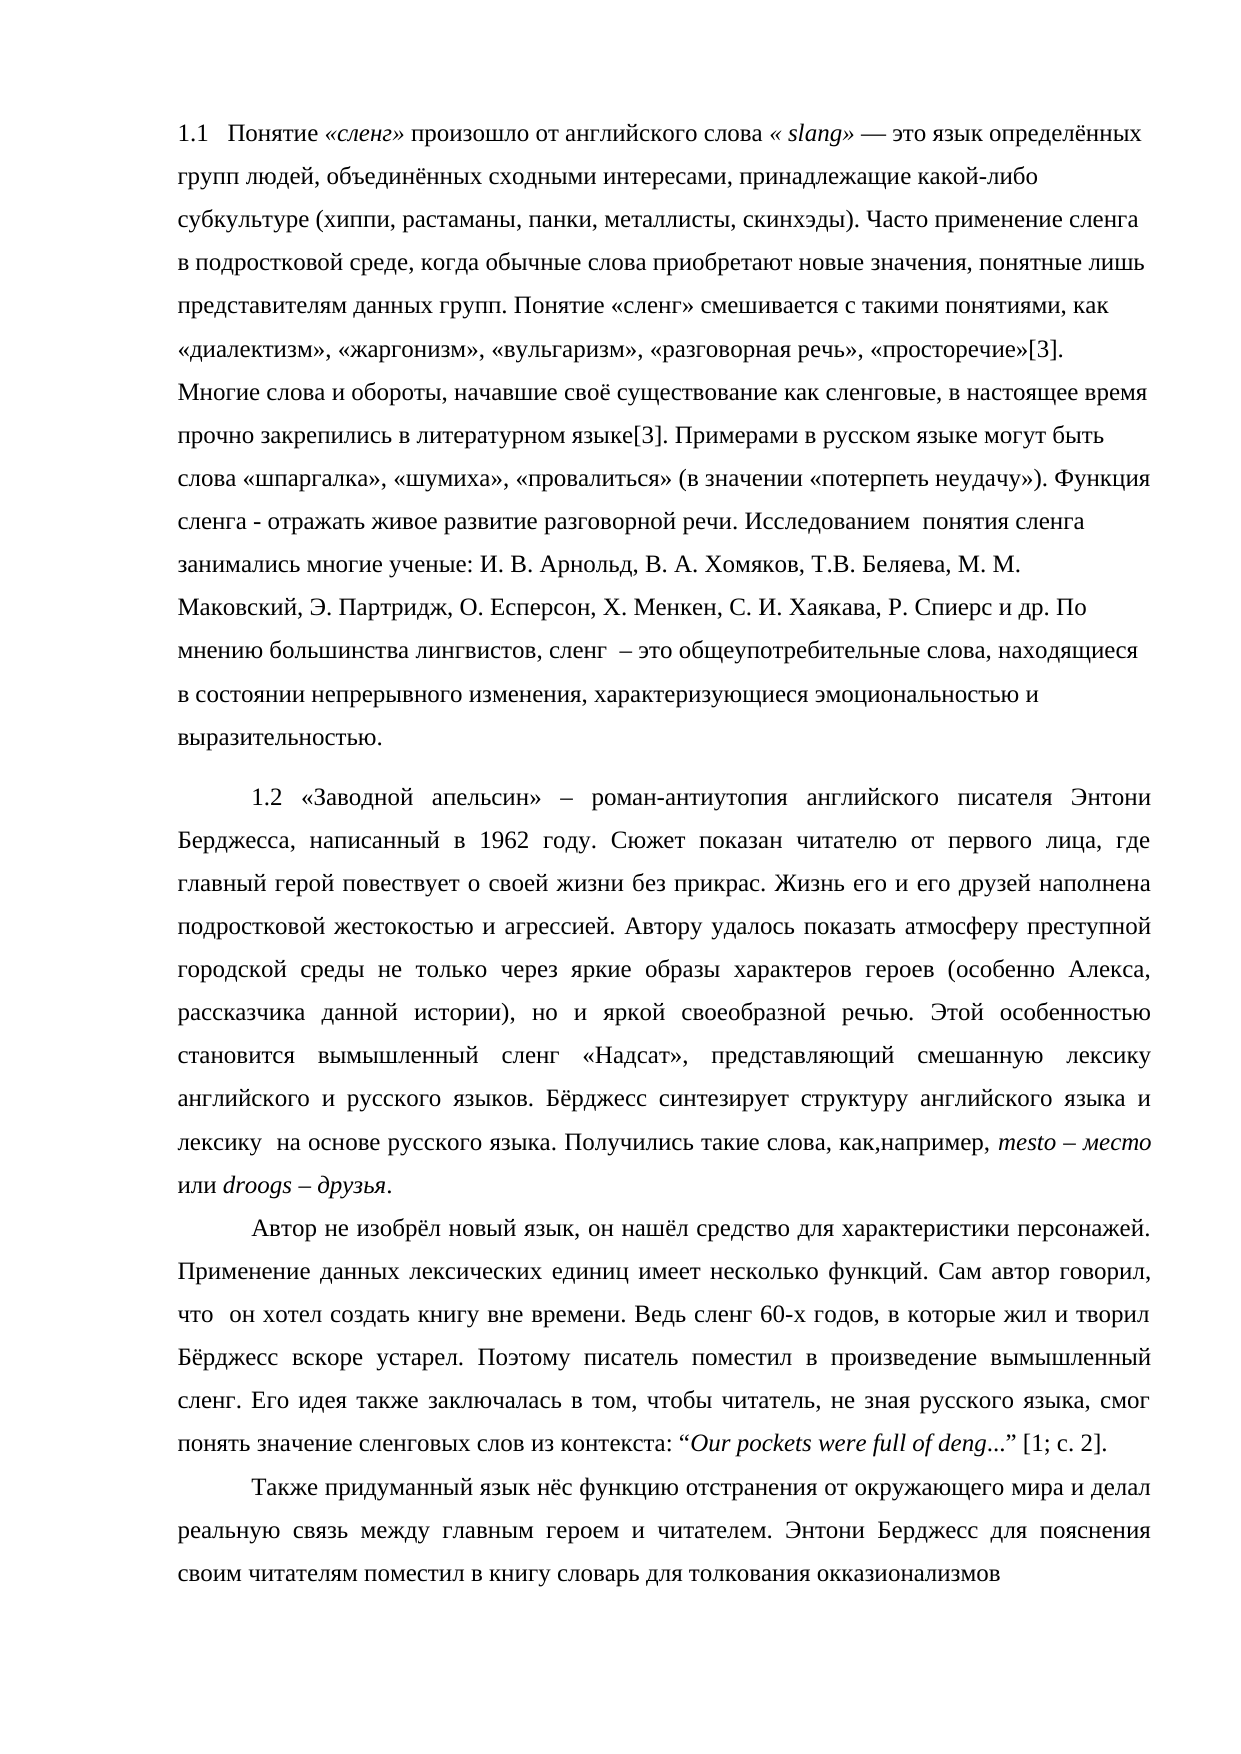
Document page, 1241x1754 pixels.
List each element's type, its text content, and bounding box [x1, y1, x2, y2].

text Автор не изобрёл новый язык, он нашёл средство для характеристики персонажей. Применение данных лексических единиц имеет несколько функций. Сам автор говорил, что он хотел создать книгу вне времени. Ведь сленг 60-х годов, в которые жил и творил Бёрджесс вскоре устарел. Поэтому писатель поместил в произведение вымышленный сленг. Его идея также заключалась в том, чтобы читатель, не зная русского языка, смог понять значение сленговых слов из контекста: “Our pockets were full of deng...” [1; с. 2]. [177, 1213, 1152, 1457]
text 1.1 Понятие «сленг» произошло от английского слова « slang» — это язык определённых групп людей, объединённых сходными интересами, принадлежащие какой-либо субкультуре (хиппи, растаманы, панки, металлисты, скинхэды). Часто применение сленга в подростковой среде, когда обычные слова приобретают новые значения, понятные лишь представителям данных групп. Понятие «сленг» смешивается с такими понятиями, как «диалектизм», «жаргонизм», «вульгаризм», «разговорная речь», «просторечие»[3]. Многие слова и обороты, начавшие своё существование как сленговые, в настоящее время прочно закрепились в литературном языке[3]. Примерами в русском языке могут быть слова «шпаргалка», «шумиха», «провалиться» (в значении «потерпеть неудачу»). Функция сленга - отражать живое развитие разговорной речи. Исследованием понятия сленга занимались многие ученые: И. В. Арнольд, В. А. Хомяков, Т.В. Беляева, М. М. Маковский, Э. Партридж, О. Есперсон, X. Менкен, С. И. Хаякава, Р. Спиерс и др. По мнению большинства лингвистов, сленг – это общеупотребительные слова, находящиеся в состоянии непрерывного изменения, характеризующиеся эмоциональностью и выразительностью. [177, 118, 1152, 751]
text Также придуманный язык нёс функцию отстранения от окружающего мира и делал реальную связь между главным героем и читателем. Энтони Берджесс для пояснения своим читателям поместил в книгу словарь для толкования окказионализмов [177, 1472, 1152, 1587]
text 1.2 «Заводной апельсин» – роман-антиутопия английского писателя Энтони Берджесса, написанный в 1962 году. Сюжет показан читателю от первого лица, где главный герой повествует о своей жизни без прикрас. Жизнь его и его друзей наполнена подростковой жестокостью и агрессией. Автору удалось показать атмосферу преступной городской среды не только через яркие образы характеров героев (особенно Алекса, рассказчика данной истории), но и яркой своеобразной речью. Этой особенностью становится вымышленный сленг «Надсат», представляющий смешанную лексику английского и русского языков. Бёрджесс синтезирует структуру английского языка и лексику на основе русского языка. Получились такие слова, как,например, mesto – место или droogs – друзья. [177, 782, 1152, 1198]
